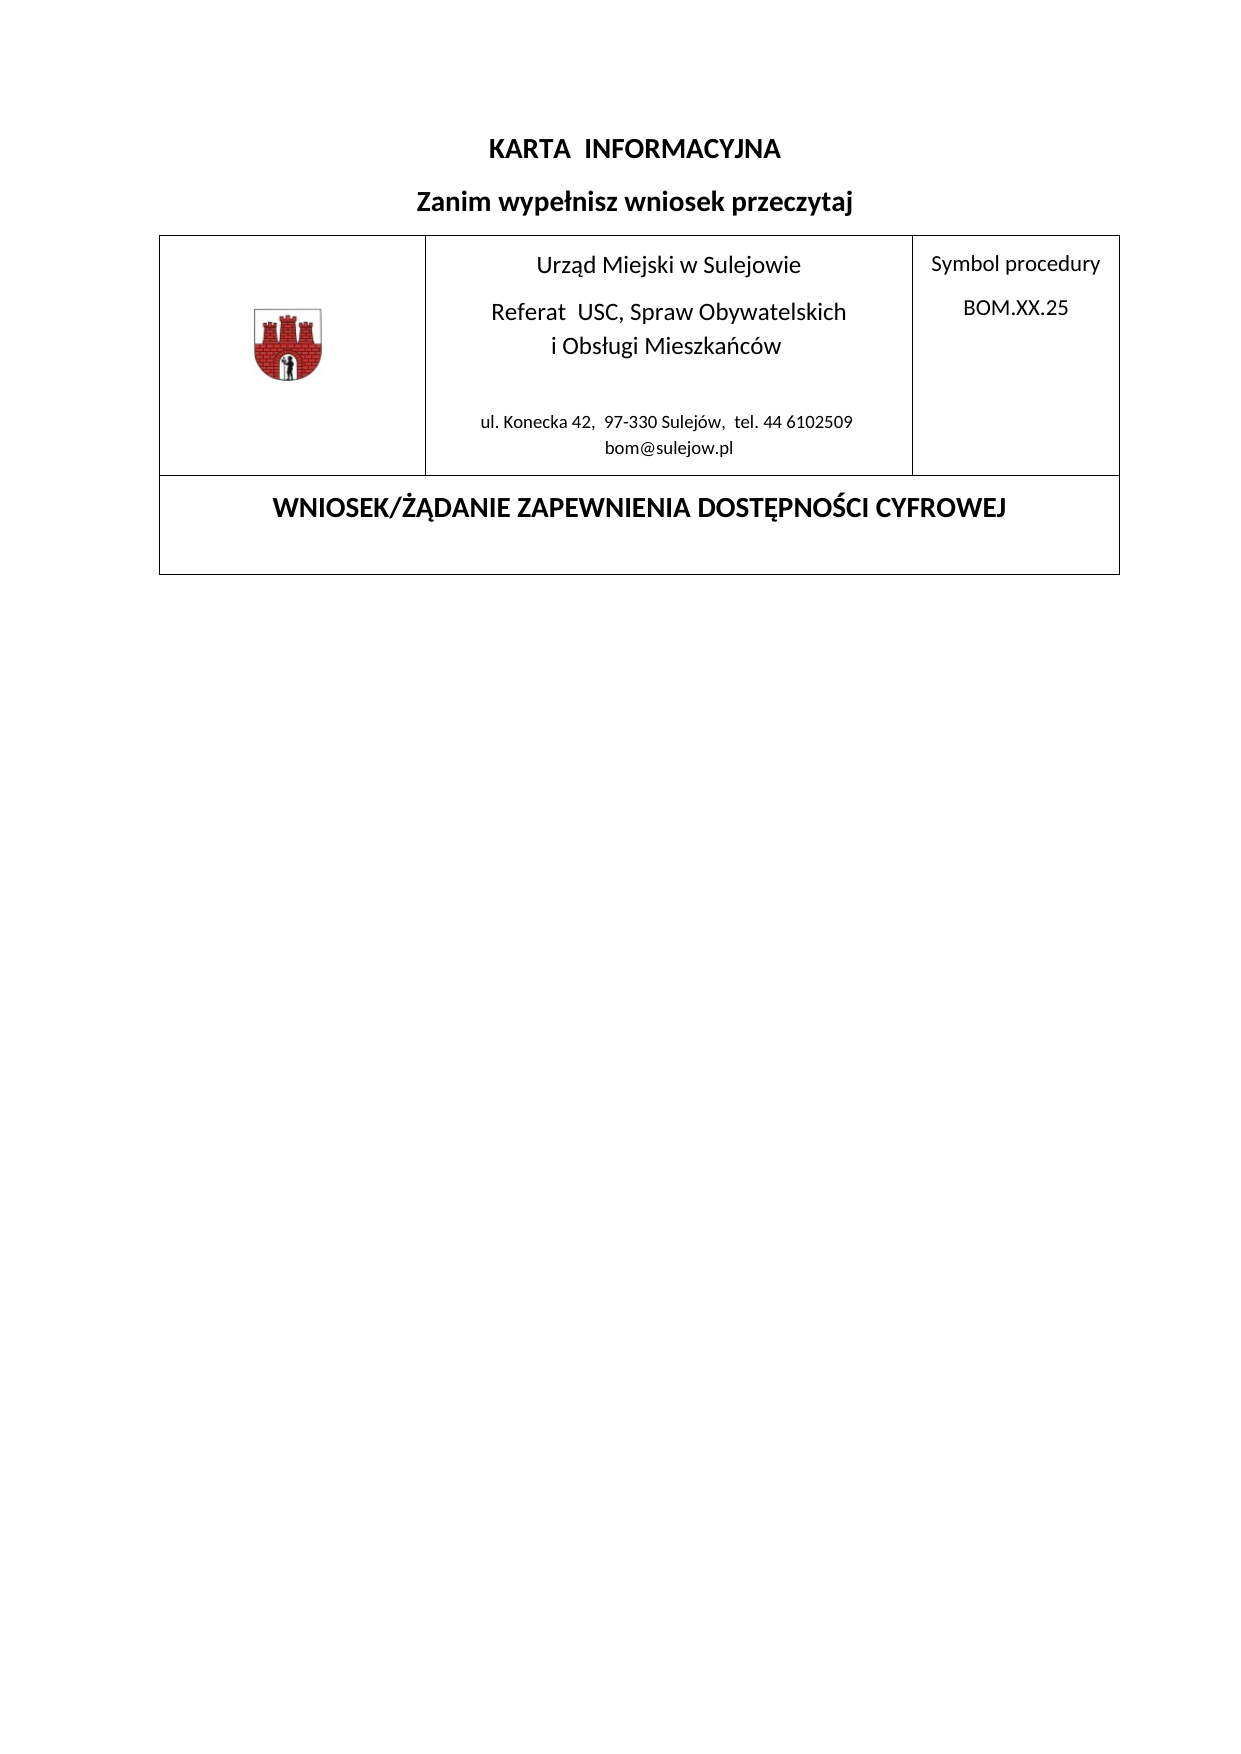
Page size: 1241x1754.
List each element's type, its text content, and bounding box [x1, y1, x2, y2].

table_header Symbol procedury BOM.XX.25 [913, 236, 1119, 475]
table_header Urząd Miejski w Sulejowie Referat USC, Spraw Obywatelskich i Obsługi Mieszkańców ul. Konecka 42, 97-330 Sulejów, tel. 44 6102509 bom@sulejow.pl [426, 236, 912, 475]
subtitle Zanim wypełnisz wniosek przeczytaj [148, 183, 1122, 219]
table_header [160, 236, 425, 475]
picture [253, 308, 323, 382]
subtitle KARTA INFORMACYJNA [148, 131, 1122, 166]
table_cell WNIOSEK/ŻĄDANIE ZAPEWNIENIA DOSTĘPNOŚCI CYFROWEJ [160, 476, 1119, 574]
